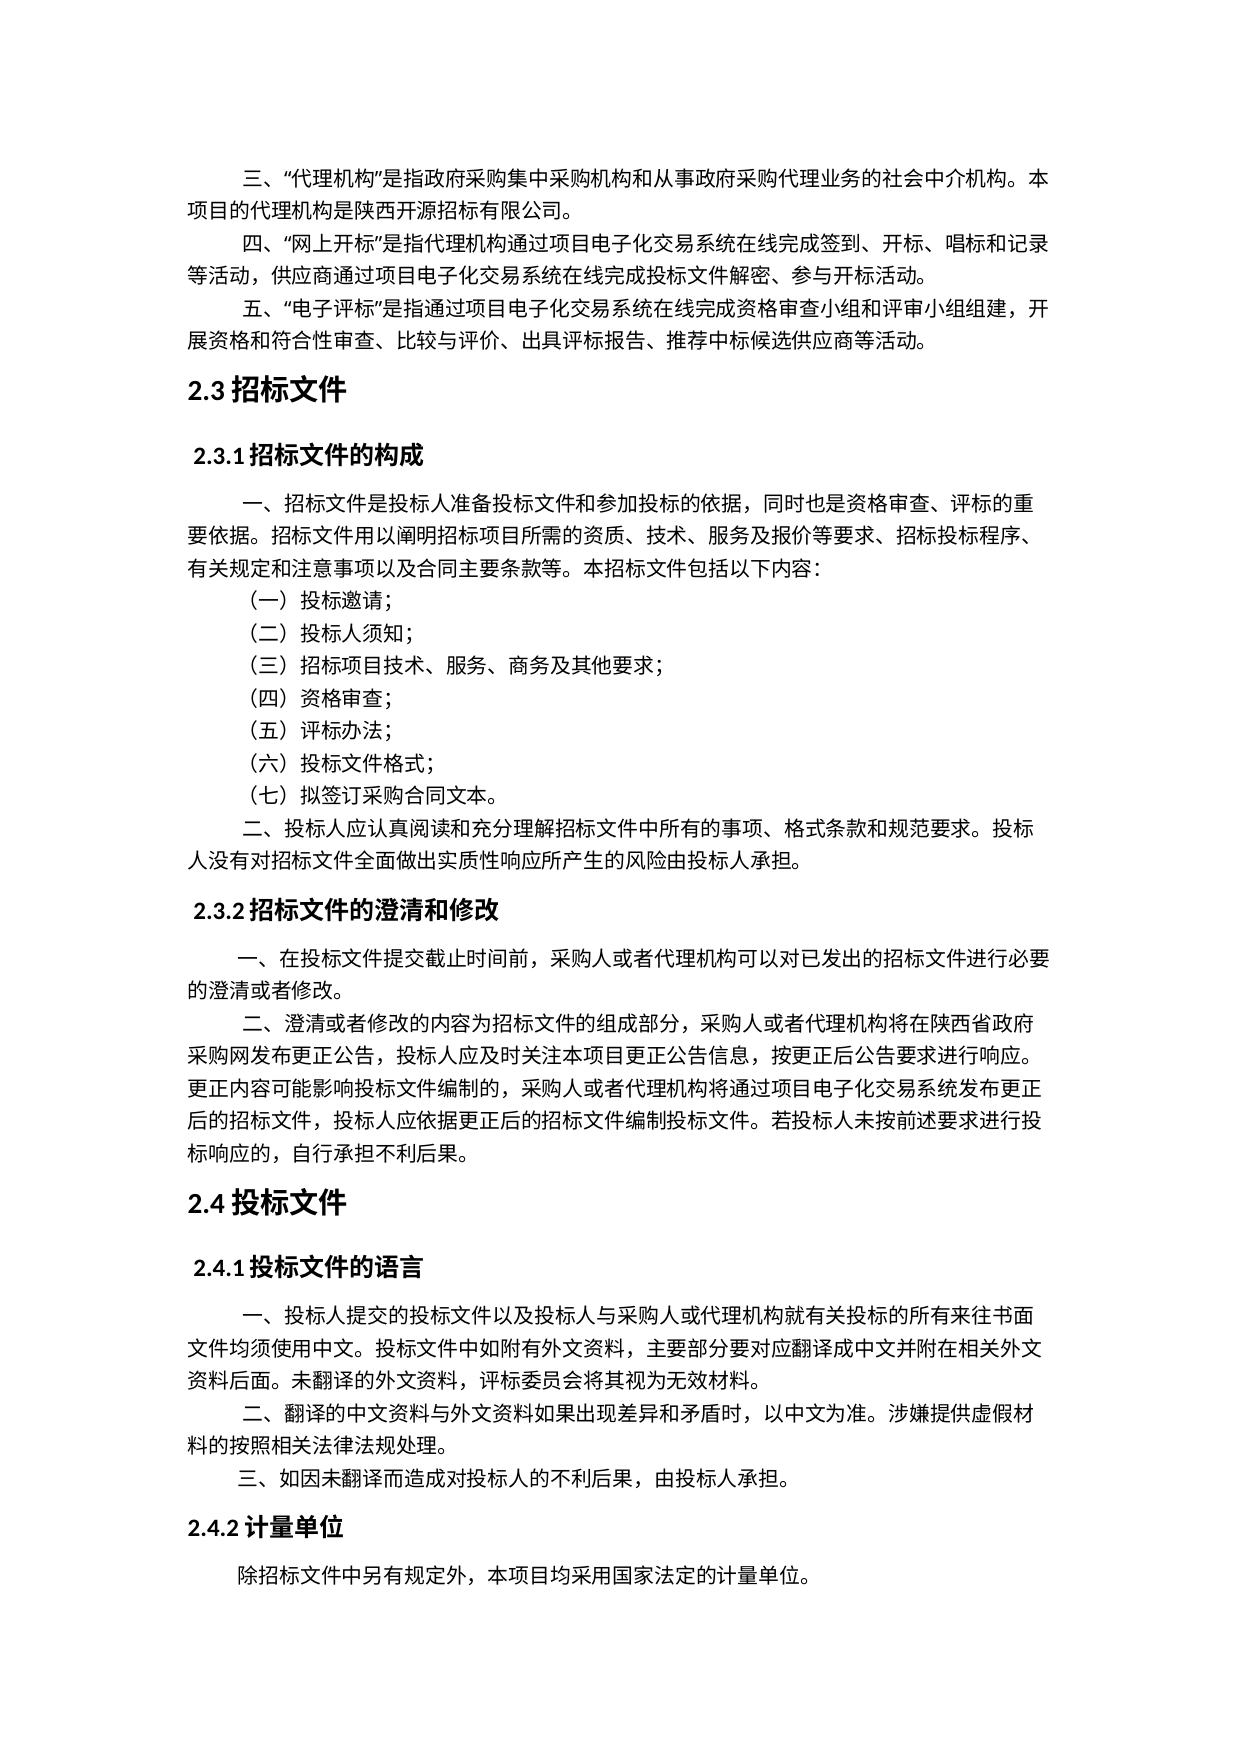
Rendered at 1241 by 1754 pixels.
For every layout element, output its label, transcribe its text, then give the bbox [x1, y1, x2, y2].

text 2.4投标文件 [187, 1169, 1053, 1234]
text 2.4.2计量单位 [187, 1494, 1053, 1559]
text 二、澄清或者修改的内容为招标文件的组成部分，采购人或者代理机构将在陕西省政府采购网发布更正公告，投标人应及时关注本项目更正公告信息，按更正后公告要求进行响应。更正内容可能影响投标文件编制的，采购人或者代理机构将通过项目电子化交易系统发布更正后的招标文件，投标人应依据更正后的招标文件编制投标文件。若投标人未按前述要求进行投标响应的，自行承担不利后果。 [187, 1007, 1053, 1169]
text （六）投标文件格式； [187, 747, 1053, 779]
text 除招标文件中另有规定外，本项目均采用国家法定的计量单位。 [187, 1559, 1053, 1592]
text 2.4.1投标文件的语言 [187, 1234, 1053, 1299]
text 2.3.1招标文件的构成 [187, 422, 1053, 487]
text 2.3招标文件 [187, 357, 1053, 422]
text 五、“电子评标”是指通过项目电子化交易系统在线完成资格审查小组和评审小组组建，开展资格和符合性审查、比较与评价、出具评标报告、推荐中标候选供应商等活动。 [187, 292, 1053, 357]
text 三、“代理机构”是指政府采购集中采购机构和从事政府采购代理业务的社会中介机构。本项目的代理机构是陕西开源招标有限公司。 [187, 162, 1053, 227]
text （二）投标人须知； [187, 617, 1053, 649]
text 一、在投标文件提交截止时间前，采购人或者代理机构可以对已发出的招标文件进行必要的澄清或者修改。 [187, 942, 1053, 1007]
text （七）拟签订采购合同文本。 [187, 779, 1053, 812]
text 一、投标人提交的投标文件以及投标人与采购人或代理机构就有关投标的所有来往书面文件均须使用中文。投标文件中如附有外文资料，主要部分要对应翻译成中文并附在相关外文资料后面。未翻译的外文资料，评标委员会将其视为无效材料。 [187, 1299, 1053, 1397]
text 二、投标人应认真阅读和充分理解招标文件中所有的事项、格式条款和规范要求。投标人没有对招标文件全面做出实质性响应所产生的风险由投标人承担。 [187, 812, 1053, 877]
text 一、招标文件是投标人准备投标文件和参加投标的依据，同时也是资格审查、评标的重要依据。招标文件用以阐明招标项目所需的资质、技术、服务及报价等要求、招标投标程序、有关规定和注意事项以及合同主要条款等。本招标文件包括以下内容： [187, 487, 1053, 584]
text （三）招标项目技术、服务、商务及其他要求； [187, 649, 1053, 682]
text 二、翻译的中文资料与外文资料如果出现差异和矛盾时，以中文为准。涉嫌提供虚假材料的按照相关法律法规处理。 [187, 1397, 1053, 1462]
text 2.3.2招标文件的澄清和修改 [187, 877, 1053, 942]
text （四）资格审查； [187, 682, 1053, 714]
text 三、如因未翻译而造成对投标人的不利后果，由投标人承担。 [187, 1462, 1053, 1494]
text （五）评标办法； [187, 714, 1053, 747]
text 四、“网上开标”是指代理机构通过项目电子化交易系统在线完成签到、开标、唱标和记录等活动，供应商通过项目电子化交易系统在线完成投标文件解密、参与开标活动。 [187, 227, 1053, 292]
text （一）投标邀请； [187, 584, 1053, 617]
